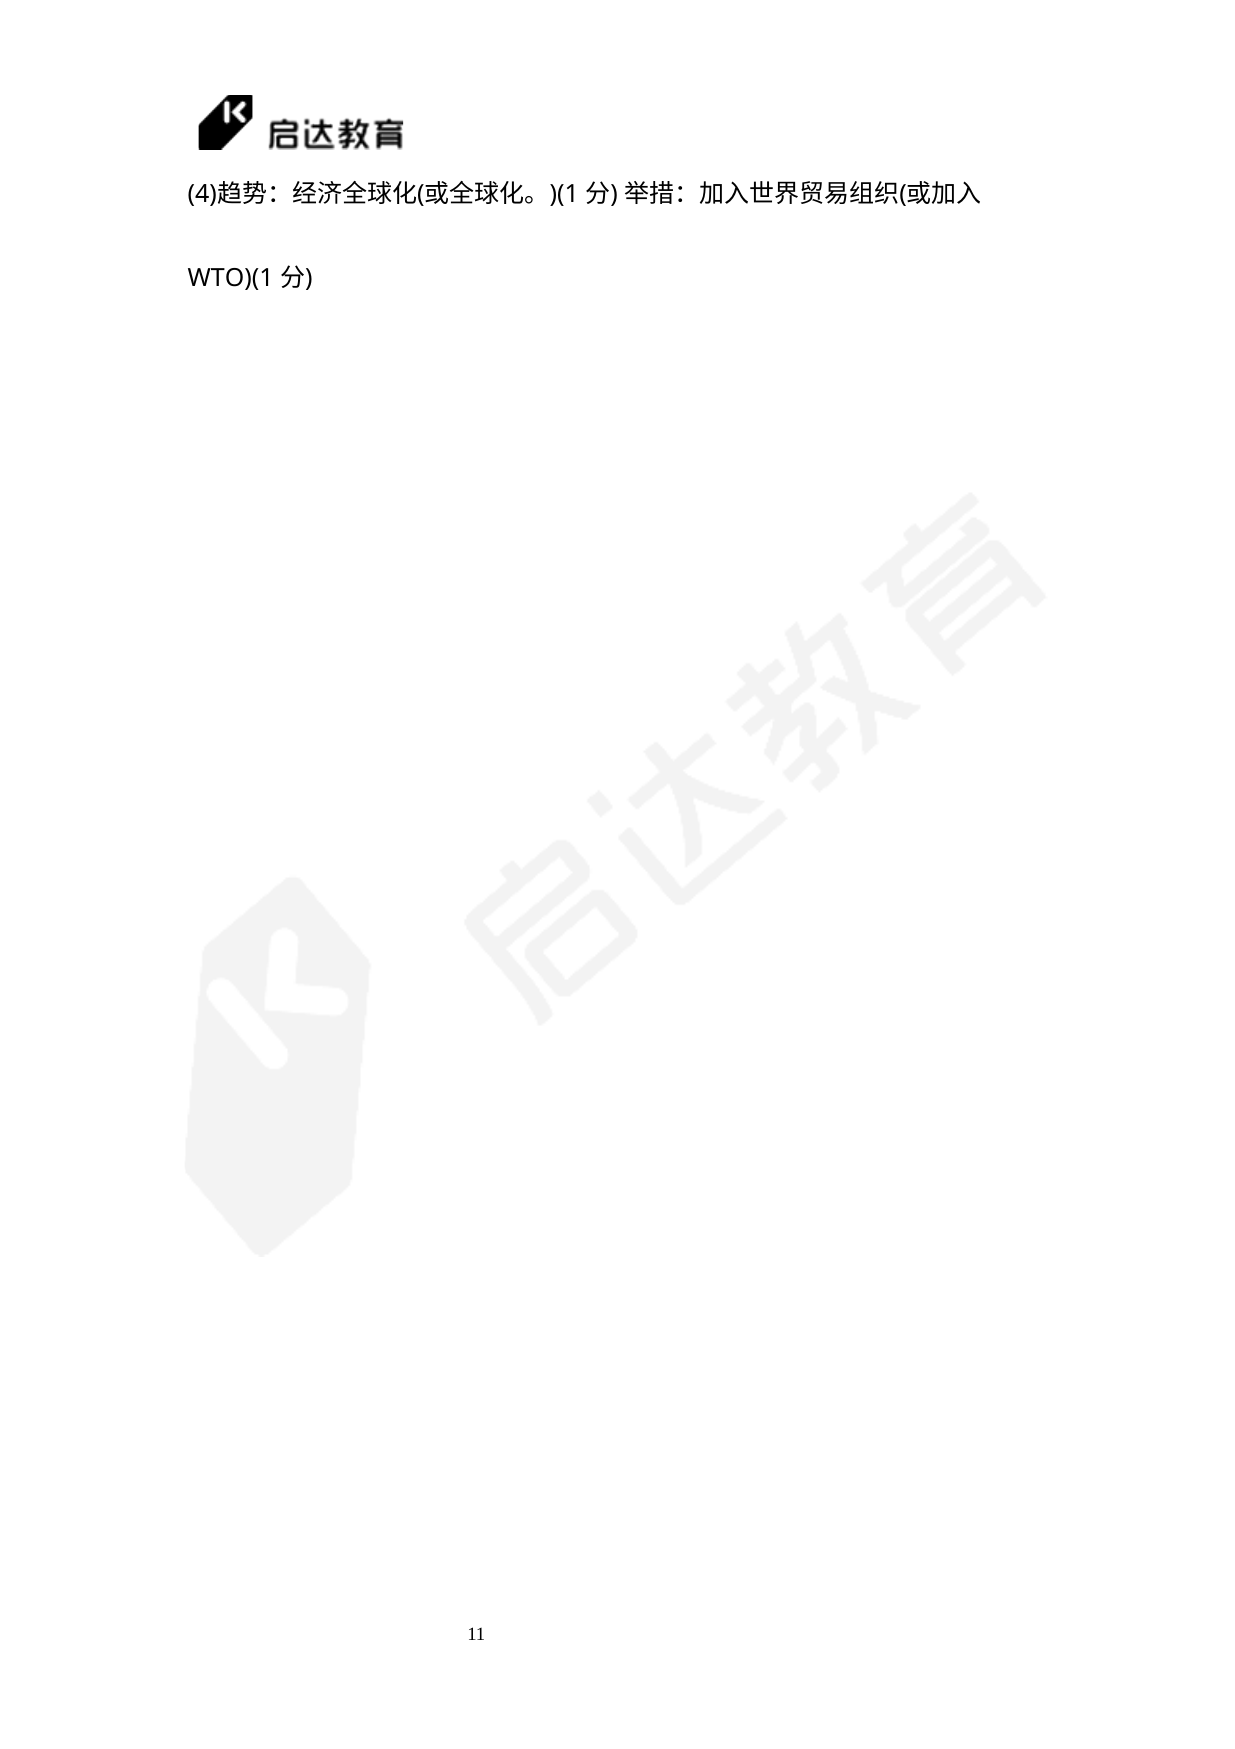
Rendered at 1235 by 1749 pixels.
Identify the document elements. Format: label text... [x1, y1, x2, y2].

text (4)趋势：经济全球化(或全球化。)(1 分) 举措：加入世界贸易组织(或加入 WTO)(1 分) [187, 159, 1047, 308]
picture [198, 95, 404, 150]
